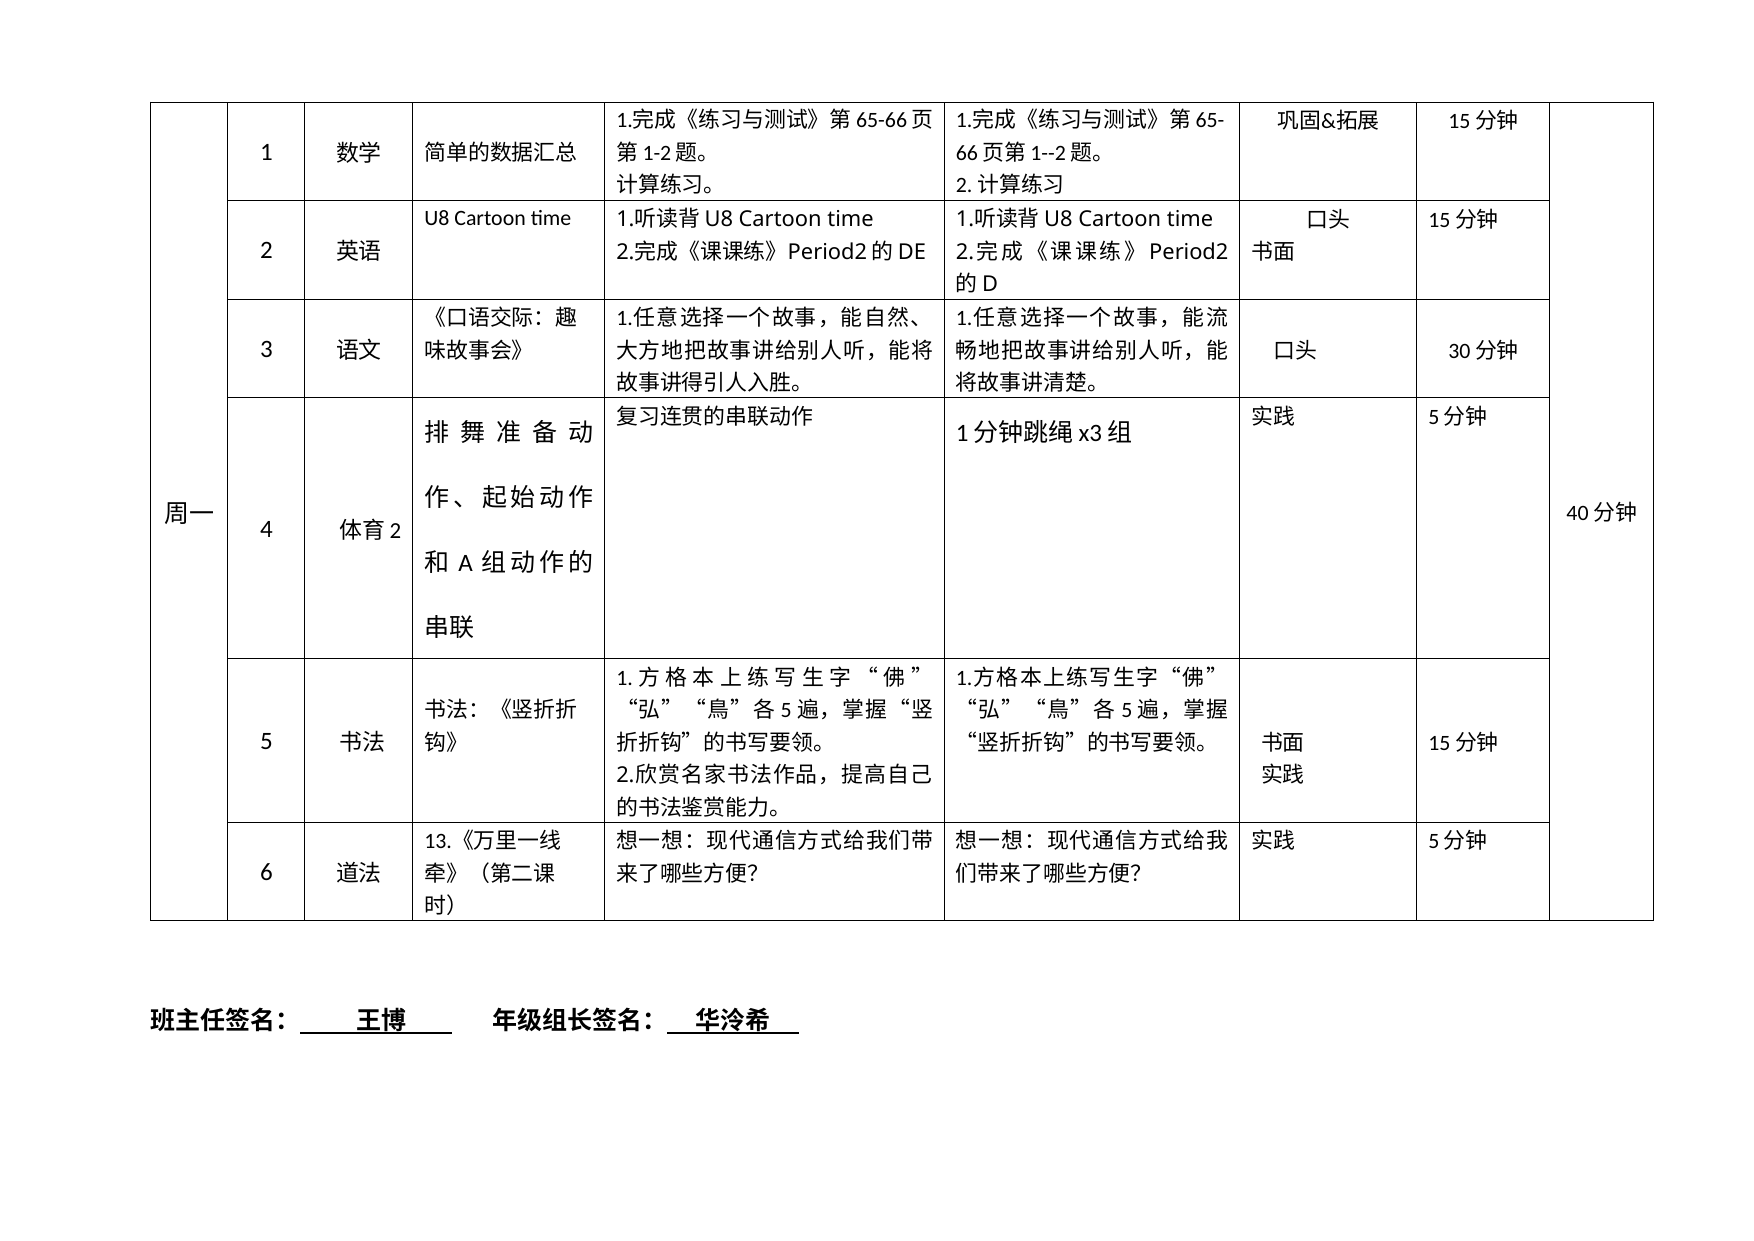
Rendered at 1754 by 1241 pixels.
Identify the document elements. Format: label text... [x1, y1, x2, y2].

table_cell 1.任意选择一个故事，能自然、大方地把故事讲给别人听，能将故事讲得引人入胜。 [605, 300, 944, 397]
table_cell 4 [228, 398, 304, 658]
table_cell 简单的数据汇总 [413, 103, 604, 200]
table_cell 15分钟 [1417, 201, 1549, 299]
table_cell 1 [228, 103, 304, 200]
table_cell 实践 [1240, 823, 1416, 920]
table_cell 口头 [1240, 300, 1416, 397]
table_cell 书法 [305, 659, 412, 822]
table_cell 排舞准备动作、起始动作和A组动作的串联 [413, 398, 604, 658]
table_cell 数学 [305, 103, 412, 200]
table_cell 书面 实践 [1240, 659, 1416, 822]
table_cell 3 [228, 300, 304, 397]
table_cell 实践 [1240, 398, 1416, 658]
table_cell 40分钟 [1550, 103, 1653, 920]
table_cell 13.《万里一线牵》（第二课时） [413, 823, 604, 920]
text 班主任签名： 王博 年级组长签名： 华泠希 [150, 986, 1604, 1051]
table_cell U8 Cartoon time [413, 201, 604, 299]
table_cell 巩固&拓展 [1240, 103, 1416, 200]
table_cell 5分钟 [1417, 398, 1549, 658]
table_cell 完成《练习与测试》第65-66页第1-2题。 计算练习。 [605, 103, 944, 200]
table_cell 1.完成《练习与测试》第65-66页第1--2题。 2. 计算练习 [945, 103, 1239, 200]
table_cell 《口语交际：趣味故事会》 [413, 300, 604, 397]
table_cell 5分钟 [1417, 823, 1549, 920]
table_cell 1.任意选择一个故事，能流畅地把故事讲给别人听，能将故事讲清楚。 [945, 300, 1239, 397]
table_cell 30分钟 [1417, 300, 1549, 397]
table_cell 1.听读背U8 Cartoon time 2.完成《课课练》Period2的DE [605, 201, 944, 299]
table_cell 体育2 [305, 398, 412, 658]
table_cell 2 [228, 201, 304, 299]
table_cell 道法 [305, 823, 412, 920]
table_cell 周一 [151, 103, 227, 920]
table_cell 语文 [305, 300, 412, 397]
table_cell 1.听读背U8 Cartoon time 2.完成《课课练》Period2的D [945, 201, 1239, 299]
table_cell 6 [228, 823, 304, 920]
table_cell 5 [228, 659, 304, 822]
table_cell 1.方格本上练写生字“佛”“弘”“鳥”各5遍，掌握“竖折折钩”的书写要领。 2.欣赏名家书法作品，提高自己的书法鉴赏能力。 [605, 659, 944, 822]
table_cell 想一想：现代通信方式给我们带来了哪些方便？ [945, 823, 1239, 920]
table_cell 15分钟 [1417, 659, 1549, 822]
table_cell 1分钟跳绳x3组 [945, 398, 1239, 658]
table_cell 书法：《竖折折钩》 [413, 659, 604, 822]
table_cell 1.方格本上练写生字“佛”“弘”“鳥”各5遍，掌握“竖折折钩”的书写要领。 [945, 659, 1239, 822]
table_cell 15分钟 [1417, 103, 1549, 200]
table_cell 复习连贯的串联动作 [605, 398, 944, 658]
table_cell 想一想：现代通信方式给我们带来了哪些方便？ [605, 823, 944, 920]
table_cell 口头 书面 [1240, 201, 1416, 299]
table_cell 英语 [305, 201, 412, 299]
